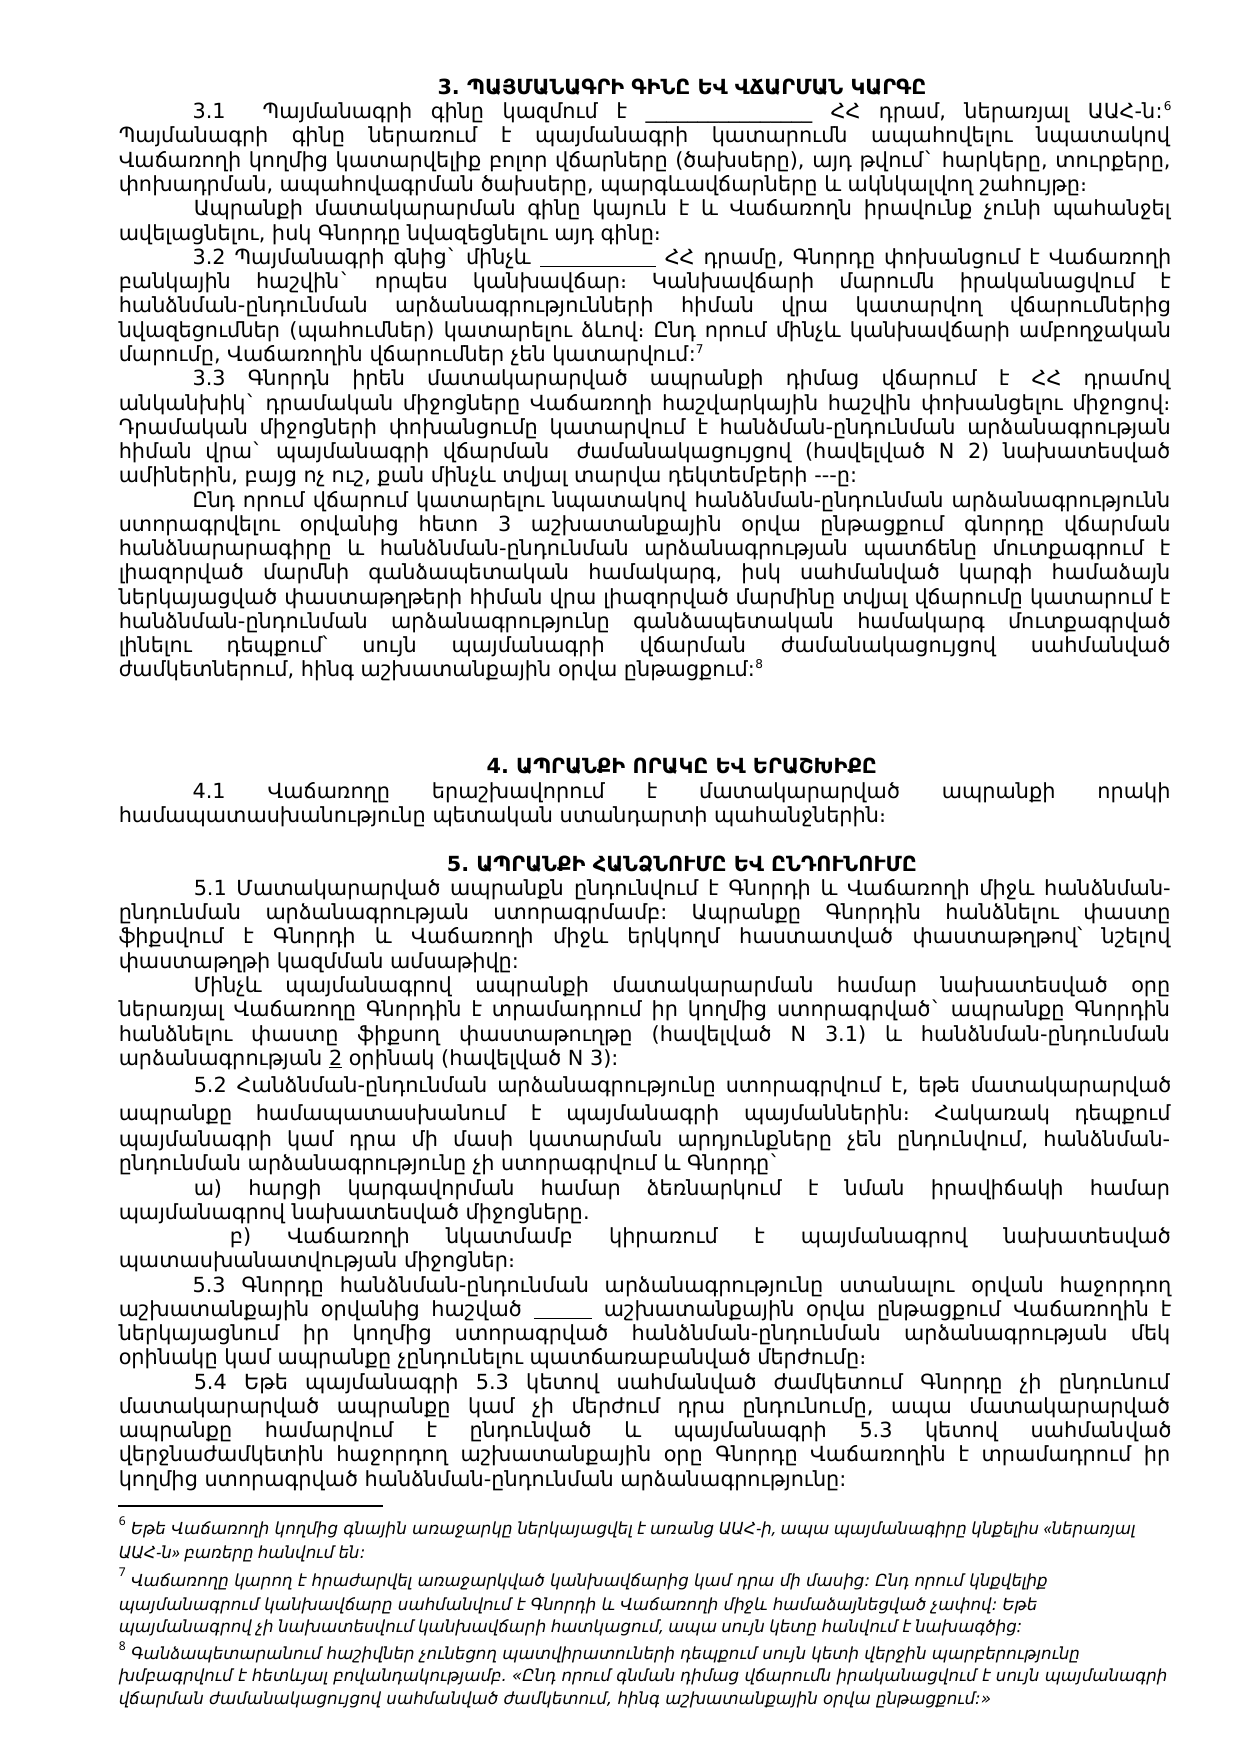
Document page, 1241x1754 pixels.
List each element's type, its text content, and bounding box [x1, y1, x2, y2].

text 3. ՊԱՅՄԱՆԱԳՐԻ ԳԻՆԸ ԵՎ ՎՃԱՐՄԱՆ ԿԱՐԳԸ [118, 75, 1171, 99]
text 3.3 Գնորդն իրեն մատակարարված ապրանքի դիմաց վճարում է ՀՀ դրամով անկանխիկ` դրամական միջոցները Վաճառողի հաշվարկային հաշվին փոխանցելու միջոցով։ Դրամական միջոցների փոխանցումը կատարվում է հանձման-ընդունման արձանագրության հիման վրա` պայմանագրի վճարման ժամանակացույցով (հավելված N 2) նախատեսված ամիներին, բայց ոչ ուշ, քան մինչև տվյալ տարվա դեկտեմբերի ---ը: [118, 366, 1171, 488]
text 3.1 Պայմանագրի գինը կազմում է ________________ ՀՀ դրամ, ներառյալ ԱԱՀ-ն: Պայմանագրի գինը ներառում է պայմանագրի կատարումն ապահովելու նպատակով Վաճառողի կողմից կատարվելիք բոլոր վճարները (ծախսերը), այդ թվում` հարկերը, տուրքերը, փոխադրման, ապահովագրման ծախսերը, պարգևավճարները և ակնկալվող շահույթը։ [118, 99, 1171, 196]
text 5.3 Գնորդը հանձնման-ընդունման արձանագրությունը ստանալու օրվան հաջորդող աշխատանքային օրվանից հաշված աշխատանքային օրվա ընթացքում Վաճառողին է ներկայացնում իր կողմից ստորագրված հանձնման-ընդունման արձանագրության մեկ օրինակը կամ ապրանքը չընդունելու պատճառաբանված մերժումը։ [118, 1273, 1171, 1370]
text ա) հարցի կարգավորման համար ձեռնարկում է նման իրավիճակի համար պայմանագրով նախատեսված միջոցները. [118, 1176, 1171, 1224]
text 3.2 Պայմանագրի գնից` մինչև ՀՀ դրամը, Գնորդը փոխանցում է Վաճառողի բանկային հաշվին` որպես կանխավճար։ Կանխավճարի մարումն իրականացվում է հանձնման-ընդունման արձանագրությունների հիման վրա կատարվող վճարումներից նվազեցումներ (պահումներ) կատարելու ձևով։ Ընդ որում մինչև կանխավճարի ամբողջական մարումը, Վաճառողին վճարումներ չեն կատարվում: [118, 245, 1171, 366]
text 5.4 Եթե պայմանագրի 5.3 կետով սահմանված ժամկետում Գնորդը չի ընդունում մատակարարված ապրանքը կամ չի մերժում դրա ընդունումը, ապա մատակարարված ապրանքը համարվում է ընդունված և պայմանագրի 5.3 կետով սահմանված վերջնաժամկետին հաջորդող աշխատանքային օրը Գնորդը Վաճառողին է տրամադրում իր կողմից ստորագրված հանձնման-ընդունման արձանագրությունը: [118, 1370, 1171, 1491]
text Ապրանքի մատակարարման գինը կայուն է և Վաճառողն իրավունք չունի պահանջել ավելացնելու, իսկ Գնորդը նվազեցնելու այդ գինը։ [118, 196, 1171, 245]
text Մինչև պայմանագրով ապրանքի մատակարարման համար նախատեսված օրը ներառյալ Վաճառողը Գնորդին է տրամադրում իր կողմից ստորագրված` ապրանքը Գնորդին հանձնելու փաստը ֆիքսող փաստաթուղթը (հավելված N 3.1) և հանձնման-ընդունման արձանագրության 2 օրինակ (հավելված N 3): [118, 973, 1171, 1070]
text բ) Վաճառողի նկատմամբ կիրառում է պայմանագրով նախատեսված պատասխանատվության միջոցներ։ [118, 1224, 1171, 1273]
text 5.1 Մատակարարված ապրանքն ընդունվում է Գնորդի և Վաճառողի միջև հանձնման-ընդունման արձանագրության ստորագրմամբ: Ապրանքը Գնորդին հանձնելու փաստը ֆիքսվում է Գնորդի և Վաճառողի միջև երկկողմ հաստատված փաստաթղթով՝ նշելով փաստաթղթի կազմման ամսաթիվը: [118, 876, 1171, 973]
text 5. ԱՊՐԱՆՔԻ ՀԱՆՁՆՈՒՄԸ ԵՎ ԸՆԴՈՒՆՈՒՄԸ [118, 852, 1171, 876]
text Ընդ որում վճարում կատարելու նպատակով հանձնման-ընդունման արձանագրությունն ստորագրվելու օրվանից հետո 3 աշխատանքային օրվա ընթացքում գնորդը վճարման հանձնարարագիրը և հանձնման-ընդունման արձանագրության պատճենը մուտքագրում է լիազորված մարմնի գանձապետական համակարգ, իսկ սահմանված կարգի համաձայն ներկայացված փաստաթղթերի հիման վրա լիազորված մարմինը տվյալ վճարումը կատարում է հանձնման-ընդունման արձանագրությունը գանձապետական համակարգ մուտքագրված լինելու դեպքում՝ սույն պայմանագրի վճարման ժամանակացույցով սահմանված ժամկետներում, հինգ աշխատանքային օրվա ընթացքում: [118, 488, 1171, 682]
text 4.1 Վաճառողը երաշխավորում է մատակարարված ապրանքի որակի համապատասխանությունը պետական ստանդարտի պահանջներին։ [118, 779, 1171, 827]
text 5.2 Հանձնման-ընդունման արձանագրությունը ստորագրվում է, եթե մատակարարված ապրանքը համապատասխանում է պայմանագրի պայմաններին։ Հակառակ դեպքում պայմանագրի կամ դրա մի մասի կատարման արդյունքները չեն ընդունվում, հանձնման-ընդունման արձանագրությունը չի ստորագրվում և Գնորդը` [118, 1070, 1171, 1176]
text 4. ԱՊՐԱՆՔԻ ՈՐԱԿԸ ԵՎ ԵՐԱՇԽԻՔԸ [118, 754, 1171, 779]
